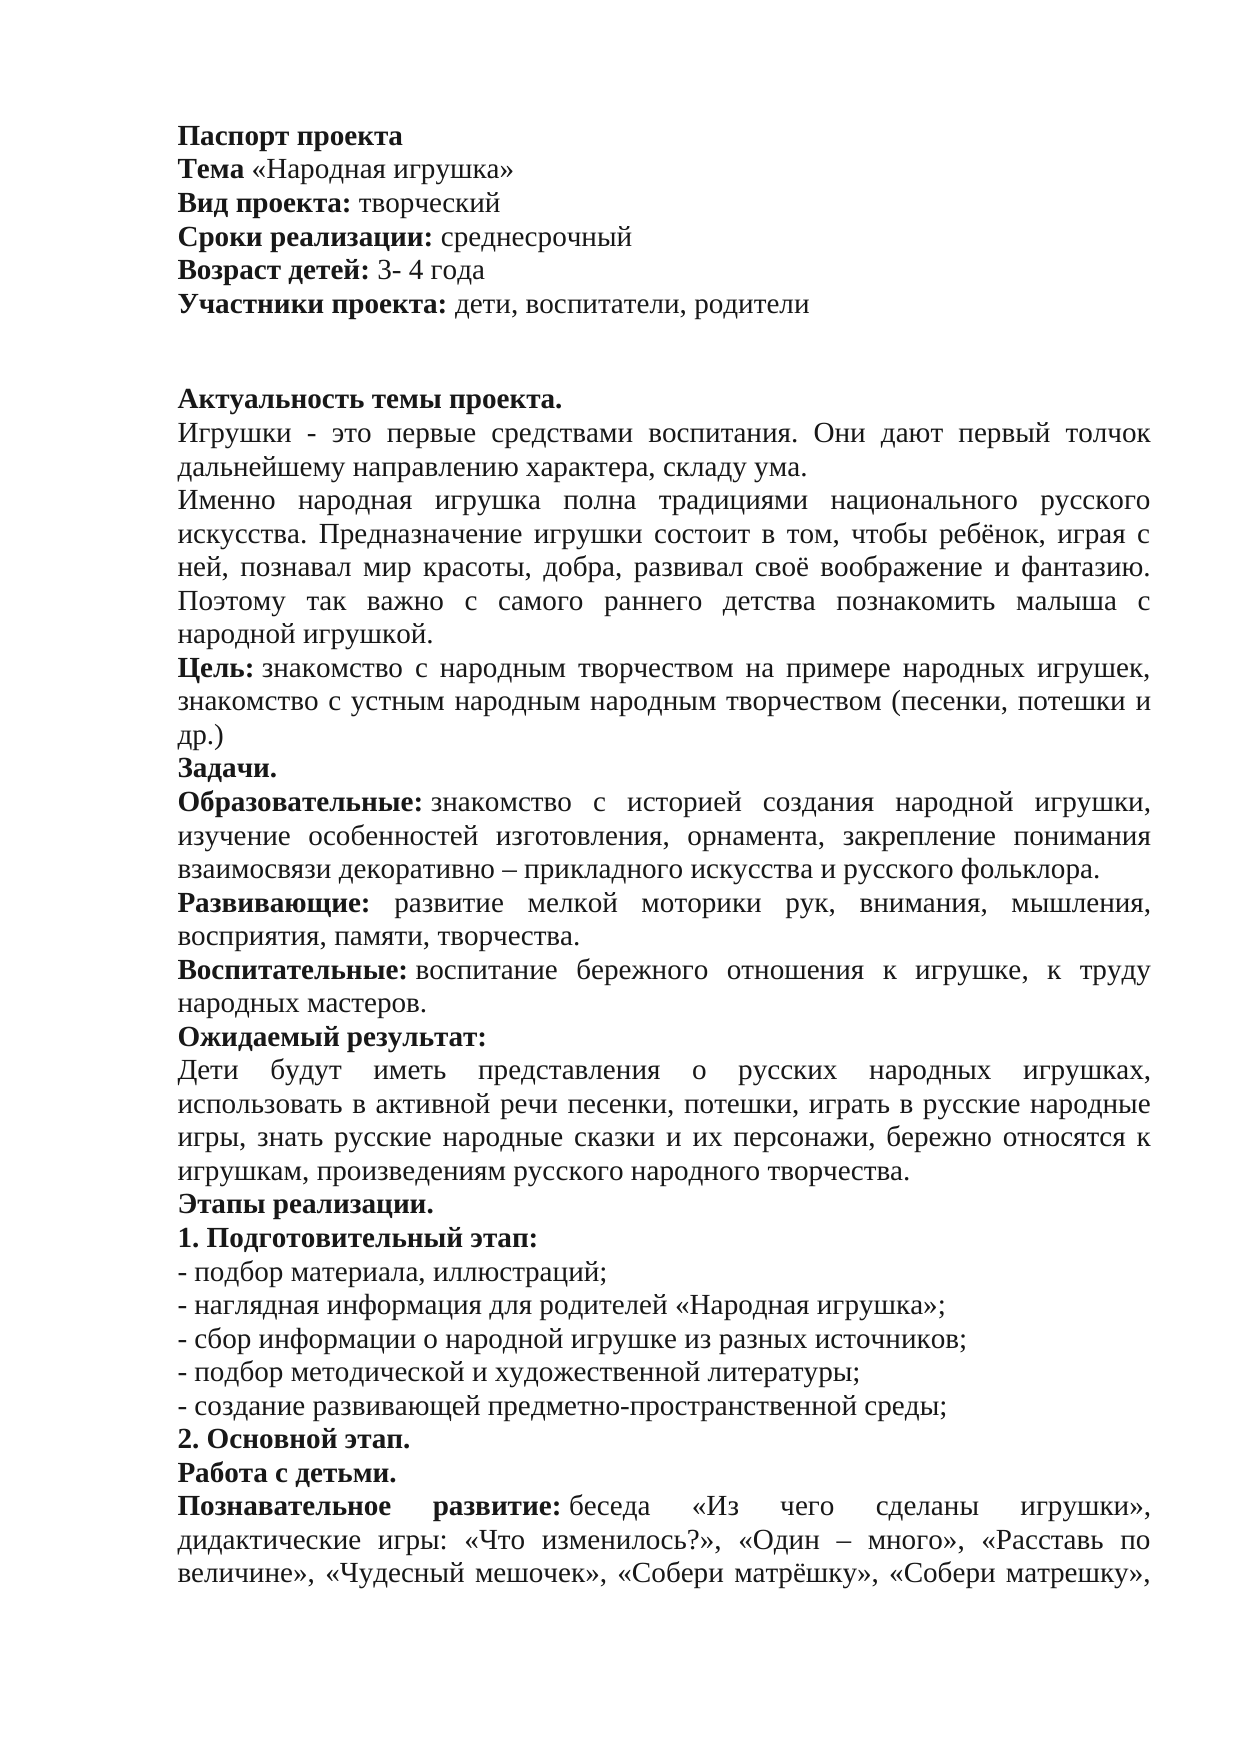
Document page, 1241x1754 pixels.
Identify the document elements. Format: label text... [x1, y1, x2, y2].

text Тема «Народная игрушка» [177, 152, 1152, 185]
text 2. Основной этап. [177, 1421, 1152, 1455]
text Воспитательные: воспитание бережного отношения к игрушке, к труду народных мастеров. [177, 952, 1152, 1019]
text - подбор методической и художественной литературы; [177, 1354, 1152, 1388]
text Этапы реализации. [177, 1187, 1152, 1220]
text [177, 1488, 1152, 1589]
text Именно народная игрушка полна традициями национального русского искусства. Предназначение игрушки состоит в том, чтобы ребёнок, играя с ней, познавал мир красоты, добра, развивал своё воображение и фантазию. Поэтому так важно с самого раннего детства познакомить малыша с народной игрушкой. [177, 482, 1152, 650]
text Актуальность темы проекта. [177, 382, 1152, 415]
text Образовательные: знакомство с историей создания народной игрушки, изучение особенностей изготовления, орнамента, закрепление понимания взаимосвязи декоративно – прикладного искусства и русского фольклора. [177, 784, 1152, 885]
text Развивающие: развитие мелкой моторики рук, внимания, мышления, восприятия, памяти, творчества. [177, 885, 1152, 952]
text - создание развивающей предметно-пространственной среды; [177, 1388, 1152, 1421]
text Вид проекта: творческий [177, 185, 1152, 219]
text Работа с детьми. [177, 1455, 1152, 1488]
text Сроки реализации: среднесрочный [177, 219, 1152, 252]
text Паспорт проекта [177, 118, 1152, 152]
text - наглядная информация для родителей «Народная игрушка»; [177, 1287, 1152, 1321]
text - подбор материала, иллюстраций; [177, 1254, 1152, 1287]
text 1. Подготовительный этап: [177, 1220, 1152, 1254]
text Игрушки - это первые средствами воспитания. Они дают первый толчок дальнейшему направлению характера, складу ума. [177, 415, 1152, 482]
text Ожидаемый результат: [177, 1019, 1152, 1052]
text Задачи. [177, 751, 1152, 784]
text Возраст детей: 3- 4 года [177, 252, 1152, 286]
text - сбор информации о народной игрушке из разных источников; [177, 1321, 1152, 1354]
text Цель: знакомство с народным творчеством на примере народных игрушек, знакомство с устным народным народным творчеством (песенки, потешки и др.) [177, 650, 1152, 751]
text Участники проекта: дети, воспитатели, родители [177, 286, 1152, 319]
text Дети будут иметь представления о русских народных игрушках, использовать в активной речи песенки, потешки, играть в русские народные игры, знать русские народные сказки и их персонажи, бережно относятся к игрушкам, произведениям русского народного творчества. [177, 1052, 1152, 1187]
